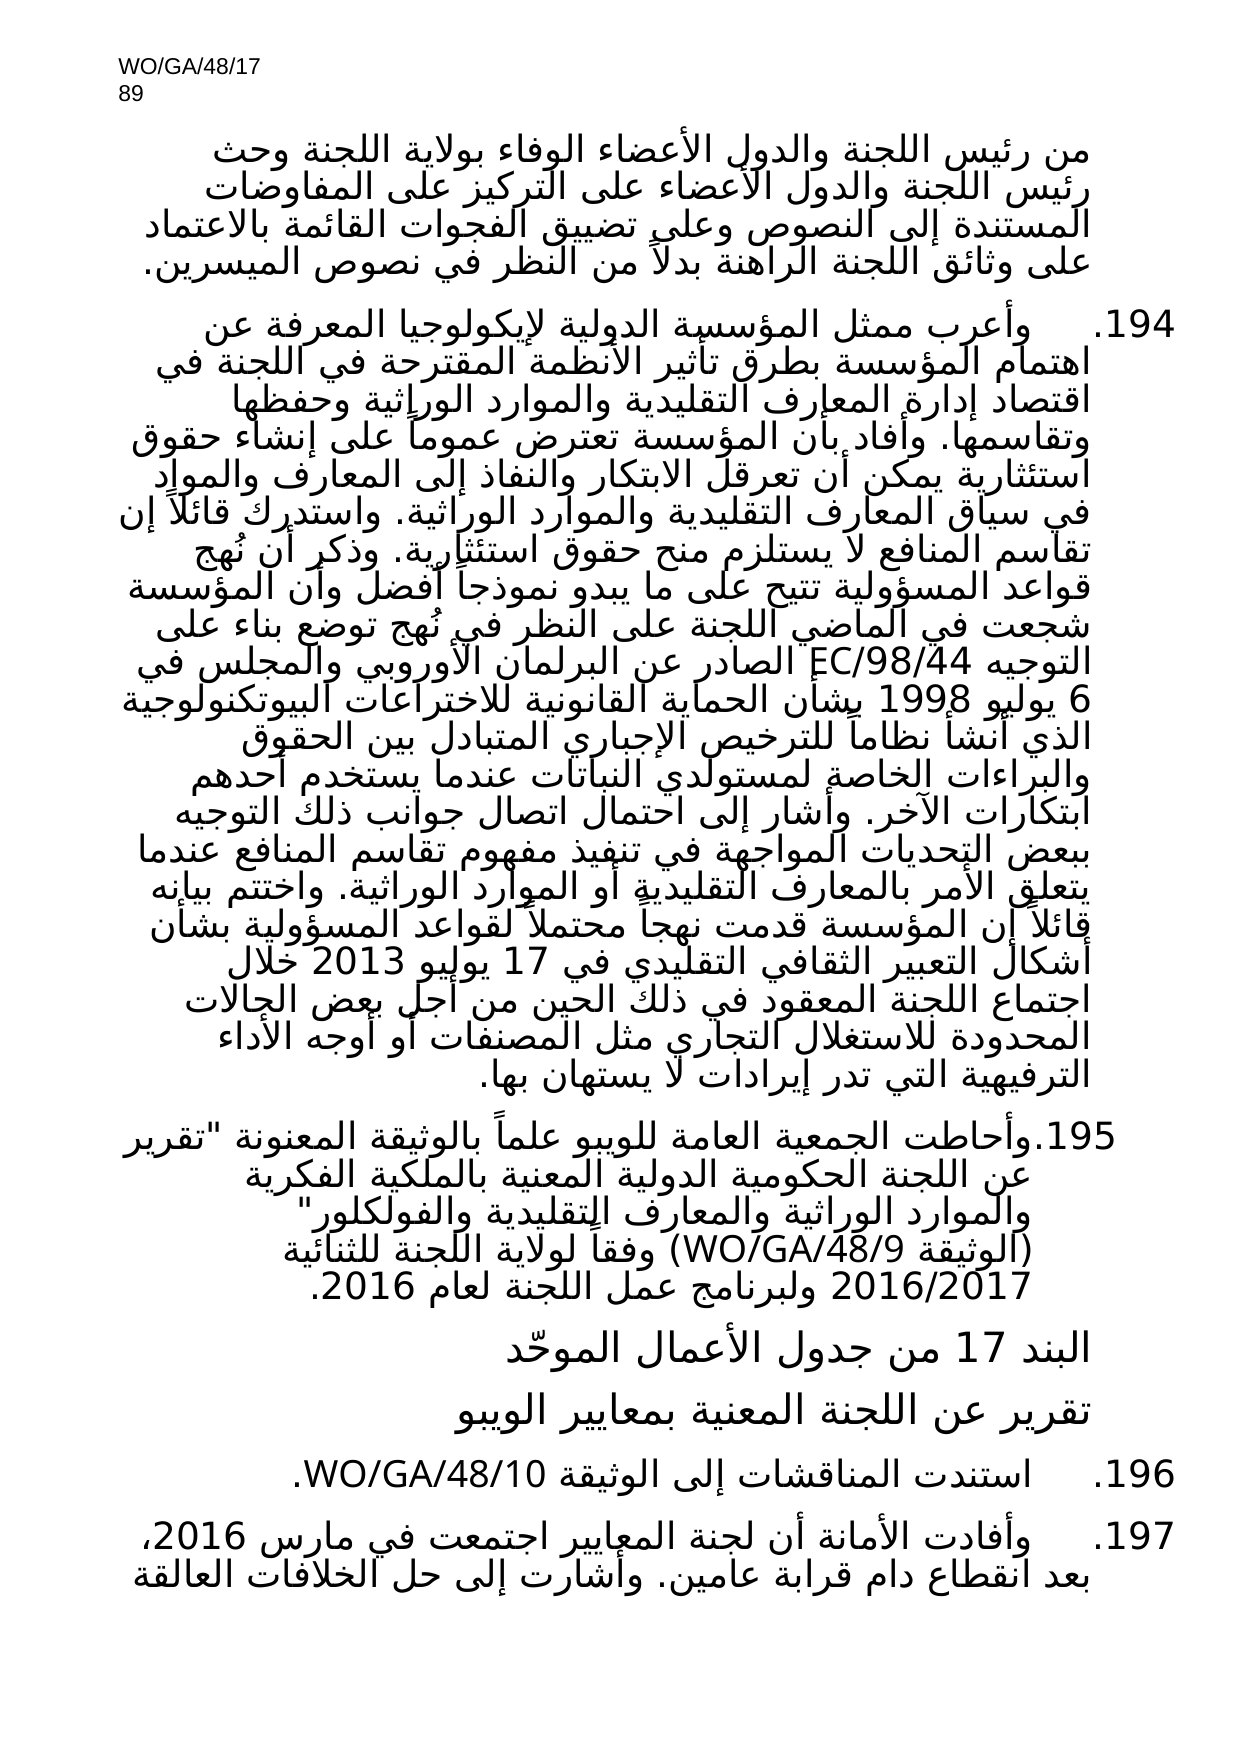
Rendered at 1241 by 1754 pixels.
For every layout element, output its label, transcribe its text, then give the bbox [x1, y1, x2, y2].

list وأحاطت الجمعية العامة للويبو علماً بالوثيقة المعنونة "تقرير عن اللجنة الحكومية الدولية المعنية بالملكية الفكرية والموارد الوراثية والمعارف التقليدية والفولكلور" (الوثيقة WO/GA/48/9) وفقاً لولاية اللجنة للثنائية 2016/2017 ولبرنامج عمل اللجنة لعام 2016. [118, 1120, 1033, 1307]
list وأعرب ممثل المؤسسة الدولية لإيكولوجيا المعرفة عن اهتمام المؤسسة بطرق تأثير الأنظمة المقترحة في اللجنة في اقتصاد إدارة المعارف التقليدية والموارد الوراثية وحفظها وتقاسمها. وأفاد بأن المؤسسة تعترض عموماً على إنشاء حقوق استئثارية يمكن أن تعرقل الابتكار والنفاذ إلى المعارف والمواد في سياق المعارف التقليدية والموارد الوراثية. واستدرك قائلاً إن تقاسم المنافع لا يستلزم منح حقوق استئثارية. وذكر أن نُهج قواعد المسؤولية تتيح على ما يبدو نموذجاً أفضل وأن المؤسسة شجعت في الماضي اللجنة على النظر في نُهج توضع بناء على التوجيه 98/44/EC الصادر عن البرلمان الأوروبي والمجلس في 6 يوليو 1998 بشأن الحماية القانونية للاختراعات البيوتكنولوجية الذي أنشأ نظاماً للترخيص الإجباري المتبادل بين الحقوق والبراءات الخاصة لمستولدي النباتات عندما يستخدم أحدهم ابتكارات الآخر. وأشار إلى احتمال اتصال جوانب ذلك التوجيه ببعض التحديات المواجهة في تنفيذ مفهوم تقاسم المنافع عندما يتعلق الأمر بالمعارف التقليدية أو الموارد الوراثية. واختتم بيانه قائلاً إن المؤسسة قدمت نهجاً محتملاً لقواعد المسؤولية بشأن أشكال التعبير الثقافي التقليدي في 17 يوليو 2013 خلال اجتماع اللجنة المعقود في ذلك الحين من أجل بعض الحالات المحدودة للاستغلال التجاري مثل المصنفات أو أوجه الأداء الترفيهية التي تدر إيرادات لا يستهان بها. [118, 307, 1092, 1095]
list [118, 1520, 1092, 1595]
text تقرير عن اللجنة المعنية بمعايير الويبو [513, 1395, 1092, 1432]
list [118, 132, 1092, 282]
text تقرير عن اللجنة المعنية بمعايير الويبو [118, 1395, 528, 1432]
list استندت المناقشات إلى الوثيقة WO/GA/48/10. [118, 1457, 1092, 1495]
text البند 17 من جدول الأعمال الموحّد [563, 1332, 1092, 1370]
text البند 17 من جدول الأعمال الموحّد [118, 1332, 603, 1370]
